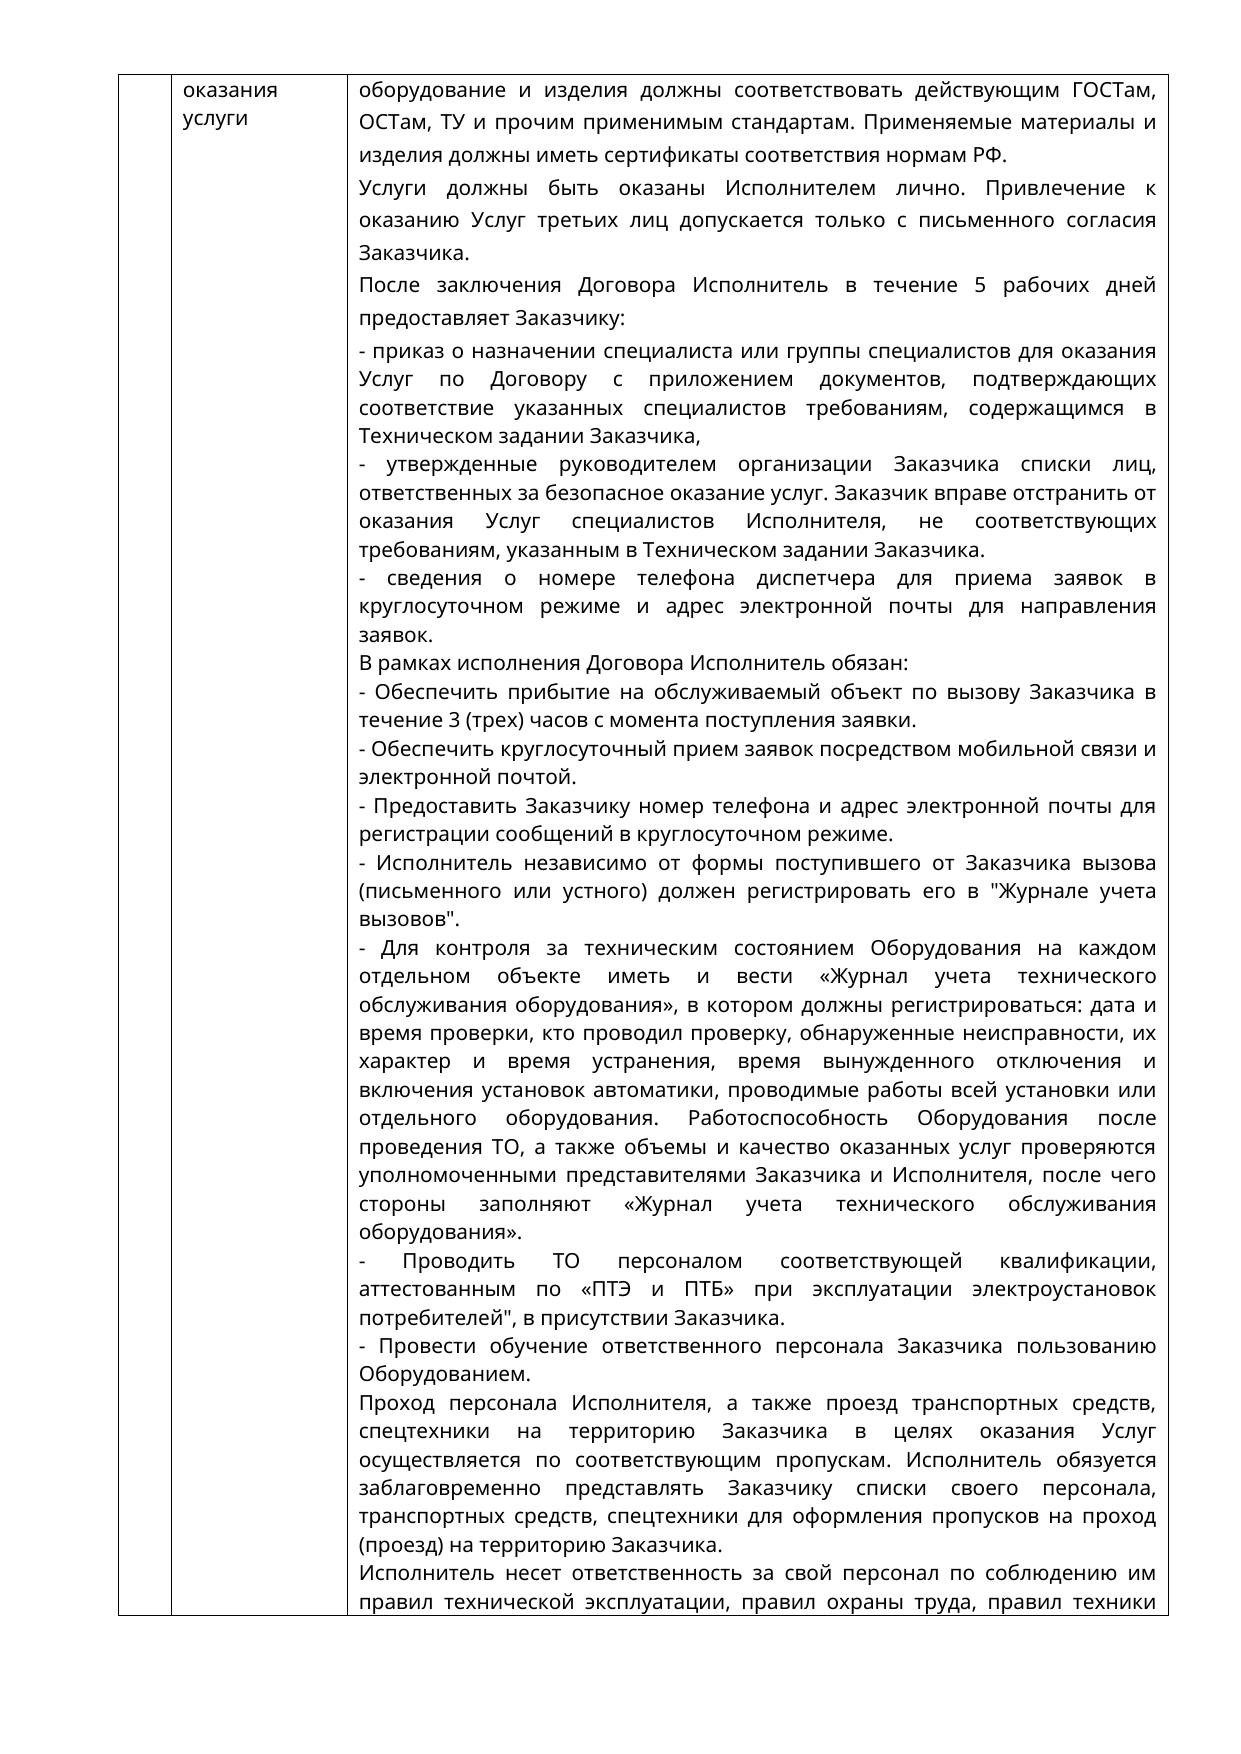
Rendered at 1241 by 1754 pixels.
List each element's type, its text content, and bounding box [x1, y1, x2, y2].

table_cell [348, 75, 1168, 1615]
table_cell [172, 75, 347, 1615]
table_cell 5 [119, 75, 171, 1615]
